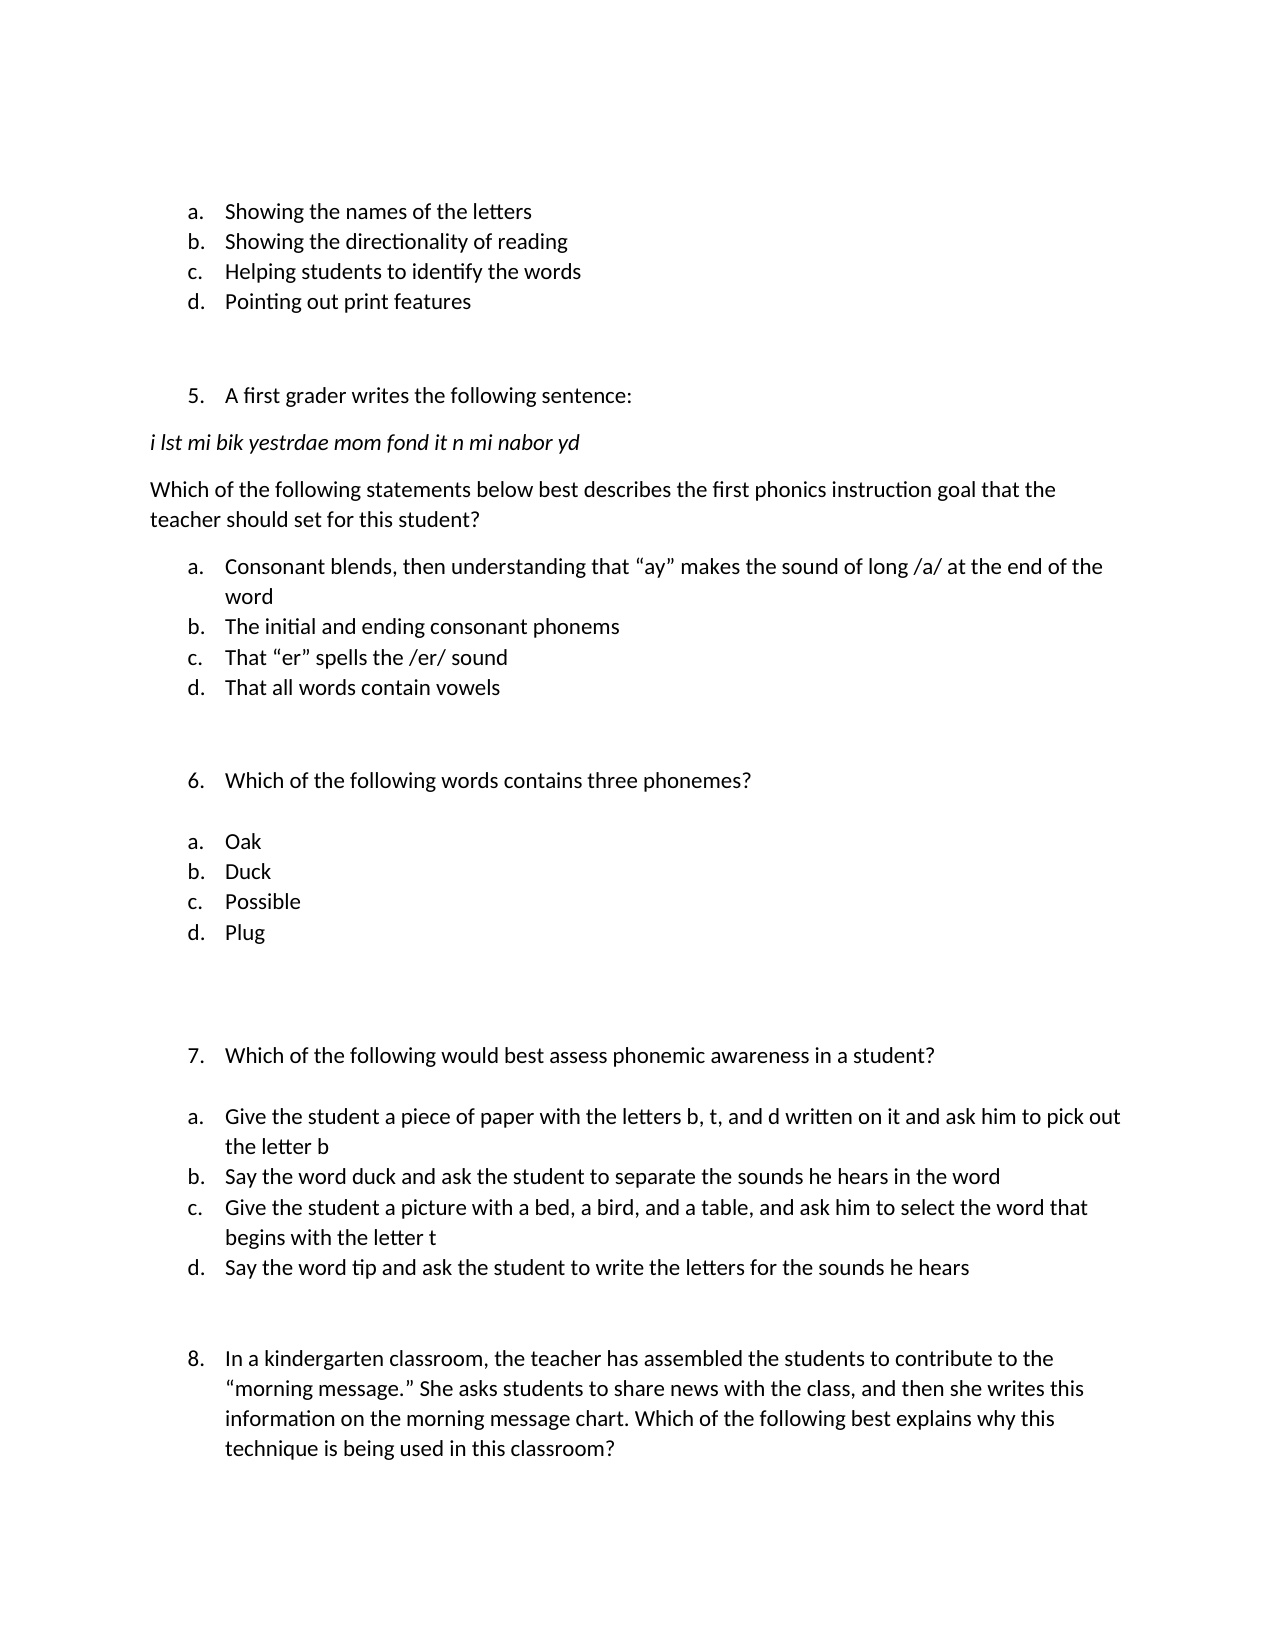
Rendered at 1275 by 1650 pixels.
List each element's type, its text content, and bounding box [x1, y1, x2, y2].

list Give the student a piece of paper with the letters b, t, and d written on it and ask him to pick out the letter b [187, 1102, 1125, 1160]
text i lst mi bik yestrdae mom fond it n mi nabor yd [150, 428, 1125, 456]
list Give the student a picture with a bed, a bird, and a table, and ask him to select the word that begins with the letter t [187, 1193, 1125, 1251]
list That all words contain vowels [187, 673, 1125, 701]
list Plug [187, 918, 1125, 946]
list Oak [187, 827, 1125, 855]
list Helping students to identify the words [187, 257, 1125, 285]
list Pointing out print features [187, 287, 1125, 316]
list Which of the following words contains three phonemes? [187, 767, 1125, 795]
list The initial and ending consonant phonems [187, 612, 1125, 641]
list That “er” spells the /er/ sound [187, 643, 1125, 671]
list Showing the directionality of reading [187, 227, 1125, 255]
list Which of the following would best assess phonemic awareness in a student? [187, 1042, 1125, 1070]
list Say the word duck and ask the student to separate the sounds he hears in the word [187, 1162, 1125, 1191]
list Say the word tip and ask the student to write the letters for the sounds he hears [187, 1253, 1125, 1281]
list A first grader writes the following sentence: [187, 381, 1125, 409]
list Showing the names of the letters [187, 197, 1125, 225]
list Consonant blends, then understanding that “ay” makes the sound of long /a/ at the end of the word [187, 552, 1125, 610]
text Which of the following statements below best describes the first phonics instruction goal that the teacher should set for this student? [150, 475, 1125, 533]
list Duck [187, 857, 1125, 885]
list Possible [187, 887, 1125, 916]
list In a kindergarten classroom, the teacher has assembled the students to contribute to the “morning message.” She asks students to share news with the class, and then she writes this information on the morning message chart. Which of the following best explains why this technique is being used in this classroom? [187, 1344, 1125, 1462]
